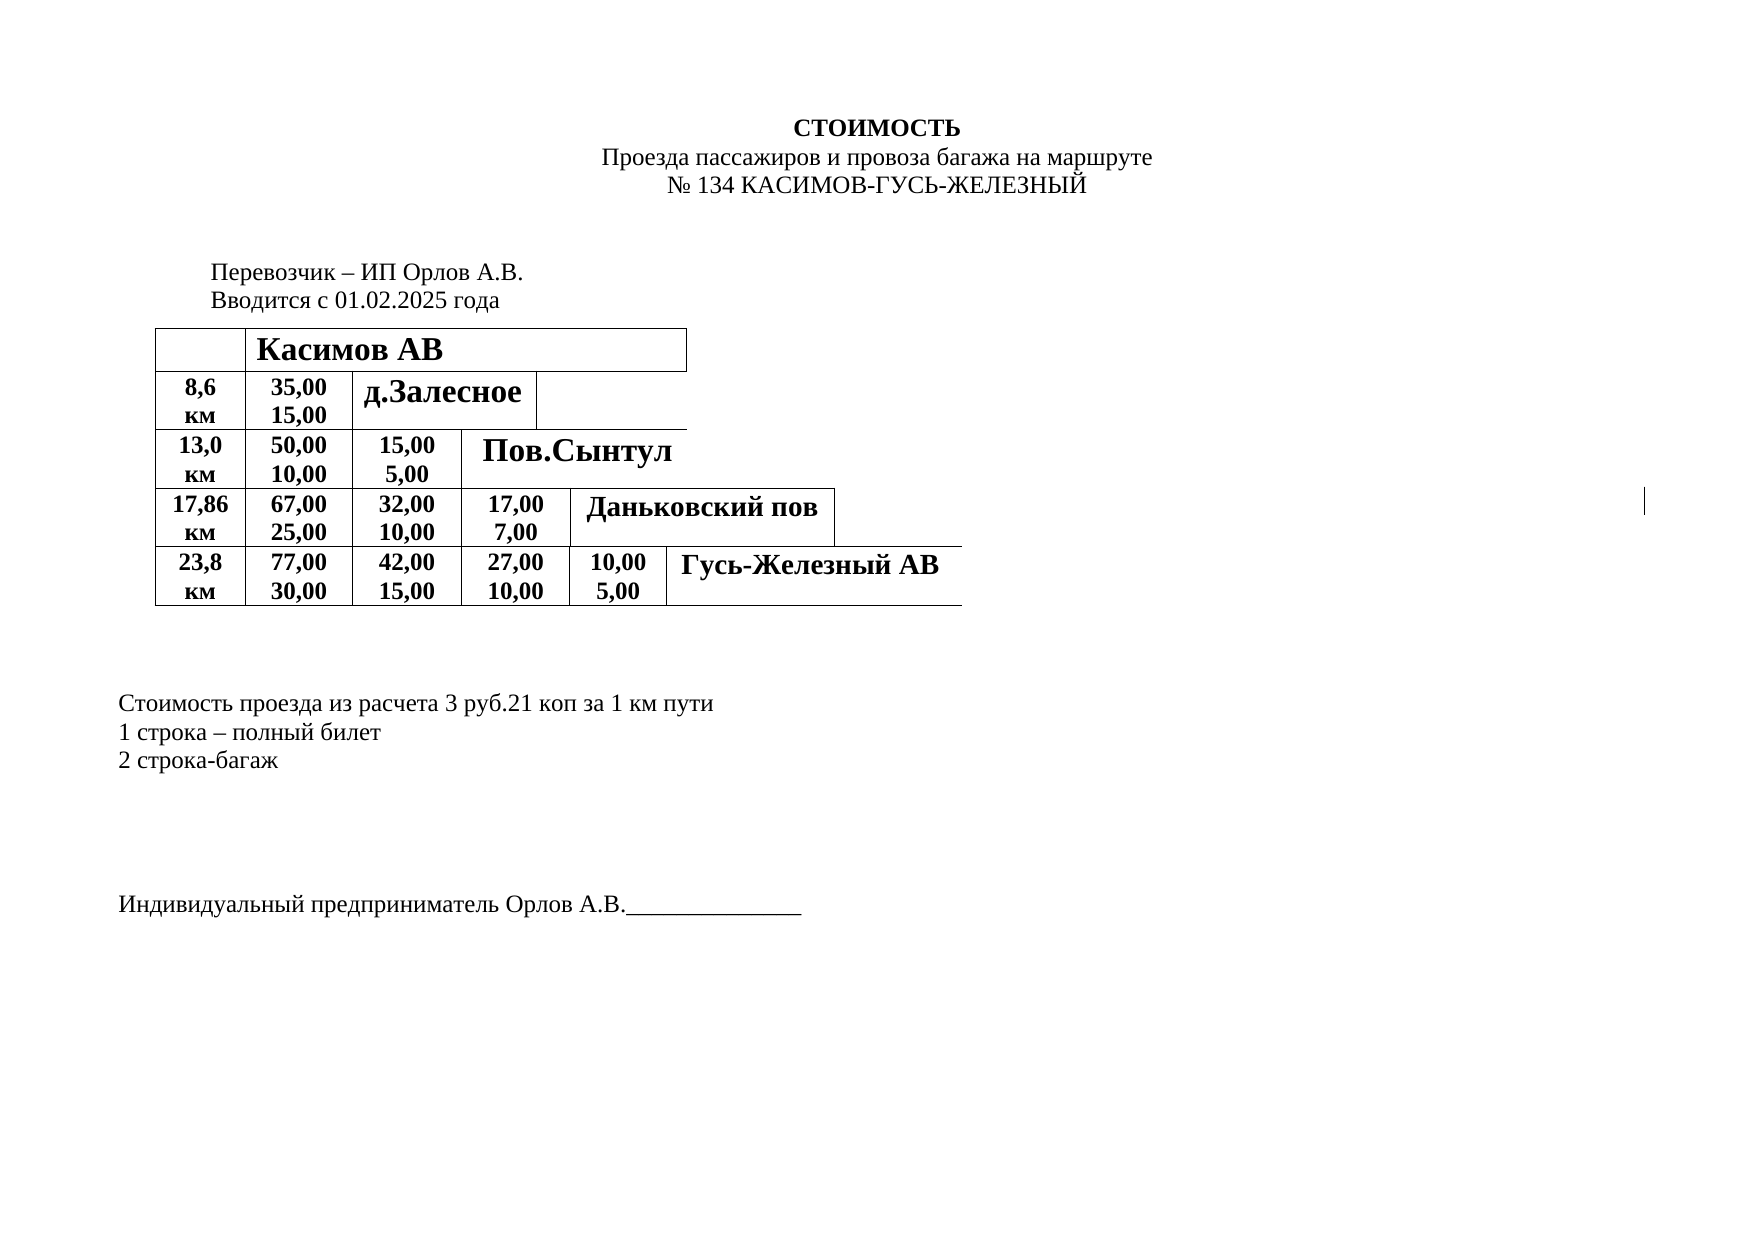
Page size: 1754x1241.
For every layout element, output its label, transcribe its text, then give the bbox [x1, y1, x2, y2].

text Индивидуальный предприниматель Орлов А.В.______________ [118, 889, 1636, 918]
text № 134 КАСИМОВ-ГУСЬ-ЖЕЛЕЗНЫЙ [118, 170, 1636, 199]
text Стоимость проезда из расчета 3 руб.21 коп за 1 км пути [118, 688, 1636, 717]
text 1 строка – полный билет [118, 717, 1636, 745]
text СТОИМОСТЬ [118, 113, 1636, 142]
text Перевозчик – ИП Орлов А.В. [118, 257, 1636, 285]
text 2 строка-багаж [118, 745, 1636, 774]
text Проезда пассажиров и провоза багажа на маршруте [118, 142, 1636, 170]
text Вводится с 01.02.2025 года [118, 285, 1636, 314]
